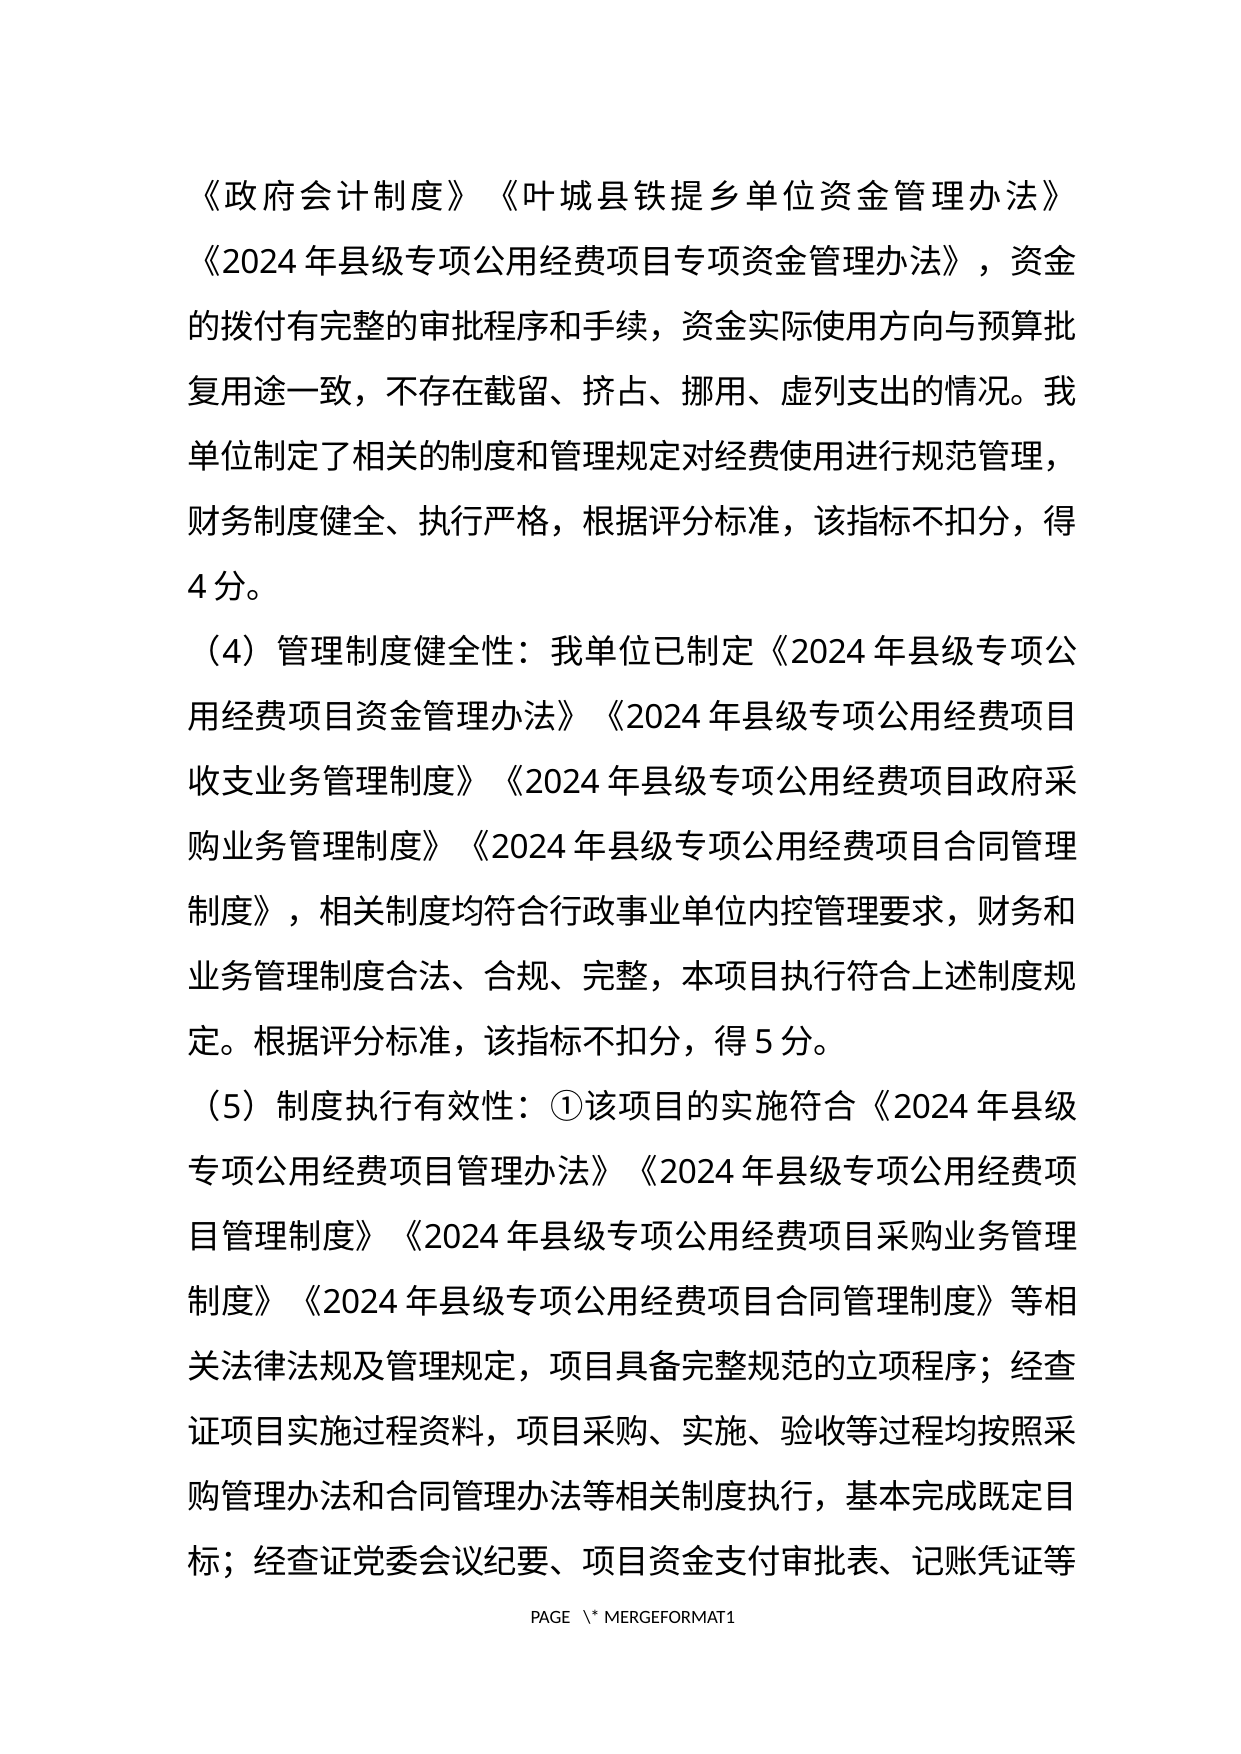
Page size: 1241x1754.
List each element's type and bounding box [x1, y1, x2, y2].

text [187, 162, 1078, 1592]
